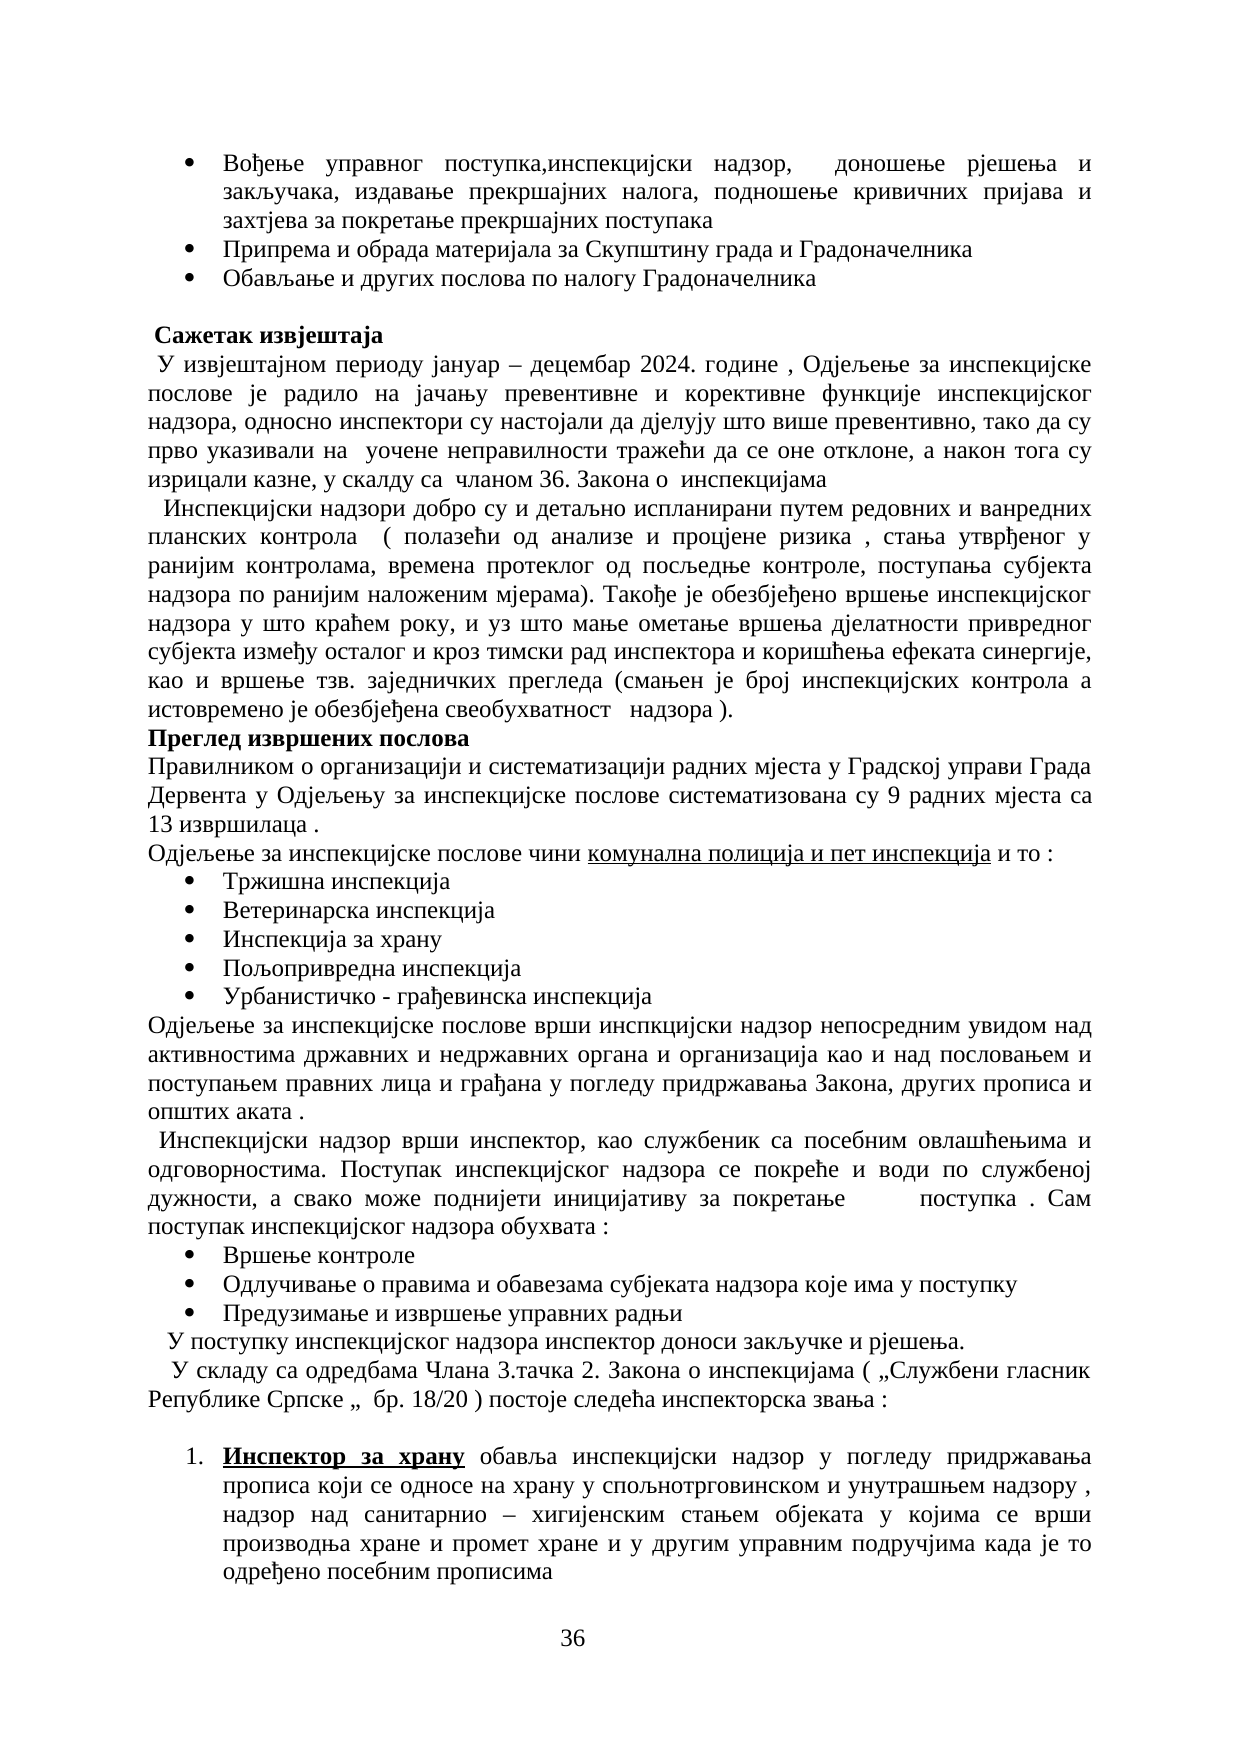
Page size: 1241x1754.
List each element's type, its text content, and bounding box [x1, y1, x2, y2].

list Предузимање и извршење управних радњи [185, 1298, 1093, 1326]
list Вршење контроле [185, 1240, 1093, 1269]
list Тржишна инспекција [185, 866, 1093, 895]
text Преглед извршених послова [148, 723, 1093, 751]
text Одјељење за инспекцијске послове чини комунална полиција и пет инспекција и то : [148, 838, 1093, 866]
list Инспекција за храну [185, 924, 1093, 953]
text Сажетак извјештаја [148, 320, 1093, 349]
text У поступку инспекцијског надзора инспектор доноси закључке и рјешења. [148, 1326, 1093, 1355]
text У извјештајном периоду јануар – децембар 2024. године , Одјељење за инспекцијске послове је радило на јачању превентивне и корективне функције инспекцијског надзора, односно инспектори су настојали да дјелују што више превентивно, тако да су прво указивали на уочене неправилности тражећи да се оне отклоне, а након тога су изрицали казне, у скалду са чланом 36. Закона о инспекцијама [148, 349, 1093, 493]
text У складу са одредбама Члана 3.тачка 2. Закона о инспекцијама ( „Службени гласник Републике Српске „ бр. 18/20 ) постоје следећа инспекторска звања : [148, 1355, 1093, 1413]
list Пољопривредна инспекција [185, 953, 1093, 981]
list Обављање и других послова по налогу Градоначелника [185, 263, 1093, 291]
list Припрема и обрада материјала за Скупштину града и Градоначелника [185, 234, 1093, 263]
list Вођење управног поступка,инспекцијски надзор, доношење рјешења и закључака, издавање прекршајних налога, подношење кривичних пријава и захтјева за покретање прекршајних поступака [185, 148, 1093, 234]
text Инспекцијски надзор врши инспектор, као службеник са посебним овлашћењима и одговорностима. Поступак инспекцијског надзора се покреће и води по службеној дужности, а свако може поднијети иницијативу за покретање поступка . Сам поступак инспекцијског надзора обухвата : [148, 1125, 1093, 1240]
text Правилником о организацији и систематизацији радних мјеста у Градској управи Града Дервента у Одјељењу за инспекцијске послове систематизована су 9 радних мјеста са 13 извршилаца . [148, 751, 1093, 838]
list Одлучивање о правима и обавезама субјеката надзора које има у поступку [185, 1269, 1093, 1298]
text Инспекцијски надзори добро су и детаљно испланирани путем редовних и ванредних планских контрола ( полазећи од анализе и процјене ризика , стања утврђеног у ранијим контролама, времена протеклог од посљедње контроле, поступања субјекта надзора по ранијим наложеним мјерама). Такође је обезбјеђено вршење инспекцијског надзора у што краћем року, и уз што мање ометање вршења дјелатности привредног субјекта између осталог и кроз тимски рад инспектора и коришћења ефеката синергије, као и вршење тзв. заједничких прегледа (смањен је број инспекцијских контрола а истовремено је обезбјеђена свеобухватност надзора ). [148, 493, 1093, 723]
list Инспектор за храну обавља инспекцијски надзор у погледу придржавања прописа који се односе на храну у спољнотрговинском и унутрашњем надзору , надзор над санитарнио – хигијенским стањем објеката у којима се врши производња хране и промет хране и у другим управним подручјима када је то одређено посебним прописима [185, 1441, 1093, 1585]
list Урбанистичко - грађевинска инспекција [185, 981, 1093, 1010]
text Одјељење за инспекцијске послове врши инспкцијски надзор непосредним увидом над активностима државних и недржавних органа и организација као и над пословањем и поступањем правних лица и грађана у погледу придржавања Закона, других прописа и општих аката . [148, 1010, 1093, 1125]
list Ветеринарска инспекција [185, 895, 1093, 924]
